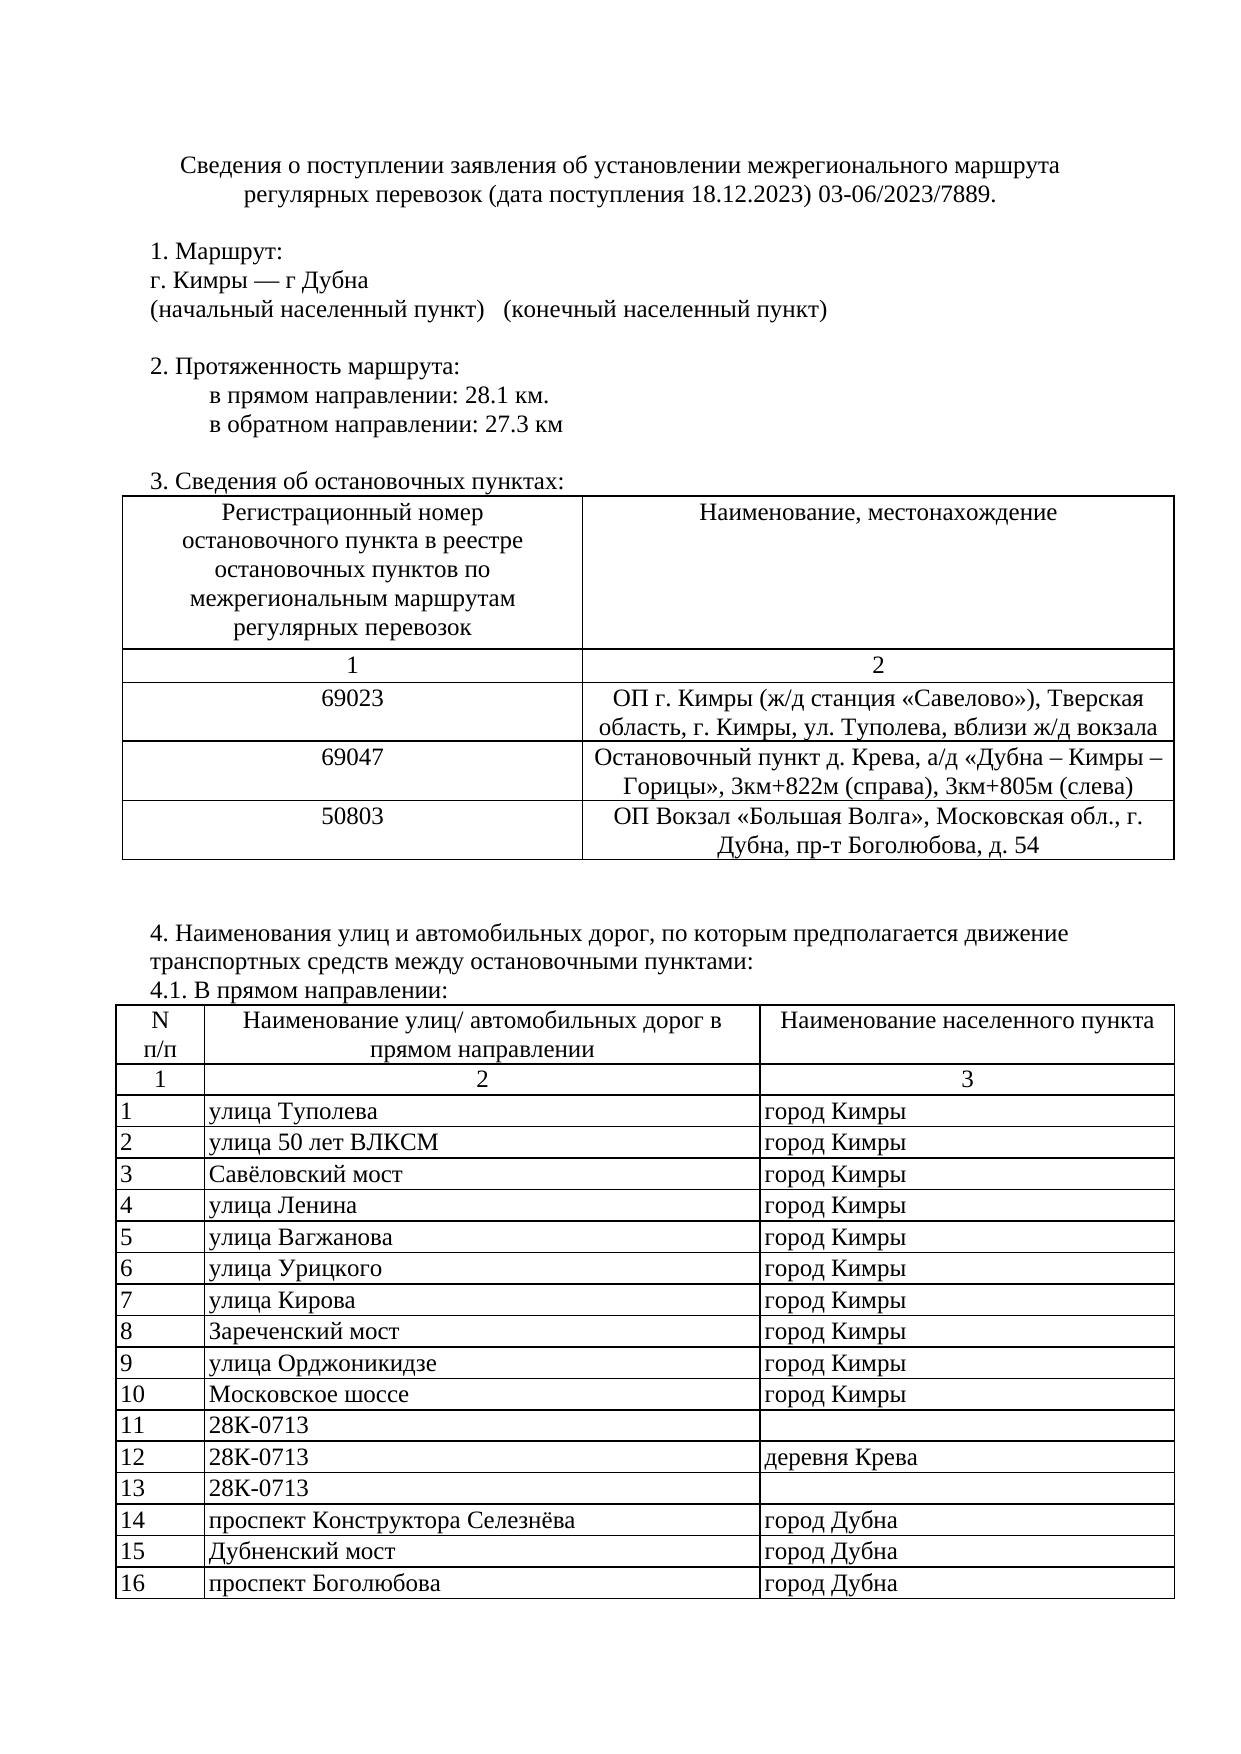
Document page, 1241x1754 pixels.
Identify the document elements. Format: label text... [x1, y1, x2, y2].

table_cell 4 [117, 1190, 204, 1220]
table_cell город Кимры [761, 1190, 1174, 1220]
text 3. Сведения об остановочных пунктах: [150, 466, 1090, 495]
table_cell проспект Конструктора Селезнёва [205, 1505, 759, 1535]
table_cell 8 [117, 1316, 204, 1346]
table_cell 2 [205, 1065, 759, 1094]
table_cell 12 [117, 1442, 204, 1472]
table_cell улица 50 лет ВЛКСМ [205, 1127, 759, 1157]
table_cell деревня Крева [761, 1442, 1174, 1472]
table_cell 10 [117, 1379, 204, 1409]
table_cell город Кимры [761, 1159, 1174, 1189]
text Сведения о поступлении заявления об установлении межрегионального маршрута регулярных перевозок (дата поступления 18.12.2023) 03-06/2023/7889. [150, 150, 1090, 207]
table_cell 6 [117, 1253, 204, 1283]
table_cell [761, 1473, 1174, 1503]
table_cell город Кимры [761, 1285, 1174, 1314]
table_cell 14 [117, 1505, 204, 1535]
table_cell 13 [117, 1473, 204, 1503]
text 4. Наименования улиц и автомобильных дорог, по которым предполагается движение транспортных средств между остановочными пунктами: [150, 918, 1090, 975]
table_cell Московское шоссе [205, 1379, 759, 1409]
table_cell город Кимры [761, 1316, 1174, 1346]
table_cell 15 [117, 1536, 204, 1566]
table_cell 28К-0713 [205, 1473, 759, 1503]
table_cell улица Туполева [205, 1096, 759, 1126]
table_cell город Дубна [761, 1536, 1174, 1566]
table_cell город Кимры [761, 1127, 1174, 1157]
table_cell улица Вагжанова [205, 1222, 759, 1252]
table_header Наименование улиц/ автомобильных дорог в прямом направлении [205, 1006, 759, 1063]
table_cell 11 [117, 1411, 204, 1440]
table_header Наименование, местонахождение [583, 497, 1173, 648]
table_cell город Кимры [761, 1253, 1174, 1283]
table_cell город Дубна [761, 1505, 1174, 1535]
table_cell ОП Вокзал «Большая Волга», Московская обл., г. Дубна, пр-т Боголюбова, д. 54 [583, 801, 1173, 858]
table_cell город Кимры [761, 1379, 1174, 1409]
text г. Кимры — г Дубна [150, 265, 1090, 294]
table_cell Савёловский мост [205, 1159, 759, 1189]
table_cell Дубненский мост [205, 1536, 759, 1566]
table_cell город Кимры [761, 1348, 1174, 1377]
table_cell город Кимры [761, 1096, 1174, 1126]
table_cell 7 [117, 1285, 204, 1314]
table_cell улица Орджоникидзе [205, 1348, 759, 1377]
table_cell 69047 [123, 742, 582, 799]
text 1. Маршрут: [150, 236, 1090, 265]
table_header Наименование населенного пункта [761, 1006, 1174, 1063]
table_cell 3 [761, 1065, 1174, 1094]
table_cell улица Ленина [205, 1190, 759, 1220]
table_cell 9 [117, 1348, 204, 1377]
table_cell 28К-0713 [205, 1411, 759, 1440]
table_header N п/п [117, 1006, 204, 1063]
table_cell 1 [117, 1096, 204, 1126]
text 2. Протяженность маршрута: [150, 351, 1090, 380]
table_header Регистрационный номер остановочного пункта в реестре остановочных пунктов по межрегиональным маршрутам регулярных перевозок [123, 497, 582, 648]
text (начальный населенный пункт) (конечный населенный пункт) [150, 294, 1090, 322]
text в прямом направлении: 28.1 км. [150, 380, 1090, 409]
table_cell 5 [117, 1222, 204, 1252]
table_cell Остановочный пункт д. Крева, а/д «Дубна – Кимры – Горицы», 3км+822м (справа), 3км+805м (слева) [583, 742, 1173, 799]
table_cell город Дубна [761, 1568, 1174, 1598]
table_cell Зареченский мост [205, 1316, 759, 1346]
table_cell 28К-0713 [205, 1442, 759, 1472]
table_cell проспект Боголюбова [205, 1568, 759, 1598]
table_cell ОП г. Кимры (ж/д станция «Савелово»), Тверская область, г. Кимры, ул. Туполева, вблизи ж/д вокзала [583, 683, 1173, 740]
table_cell 1 [117, 1065, 204, 1094]
table_cell улица Кирова [205, 1285, 759, 1314]
table_cell 69023 [123, 683, 582, 740]
text 4.1. В прямом направлении: [150, 975, 1090, 1004]
table_cell 16 [117, 1568, 204, 1598]
table_cell город Кимры [761, 1222, 1174, 1252]
table_cell 1 [123, 650, 582, 681]
table_cell 50803 [123, 801, 582, 858]
text в обратном направлении: 27.3 км [150, 409, 1090, 437]
table_cell [761, 1411, 1174, 1440]
table_cell 2 [583, 650, 1173, 681]
table_cell 2 [117, 1127, 204, 1157]
table_cell 3 [117, 1159, 204, 1189]
table_cell улица Урицкого [205, 1253, 759, 1283]
